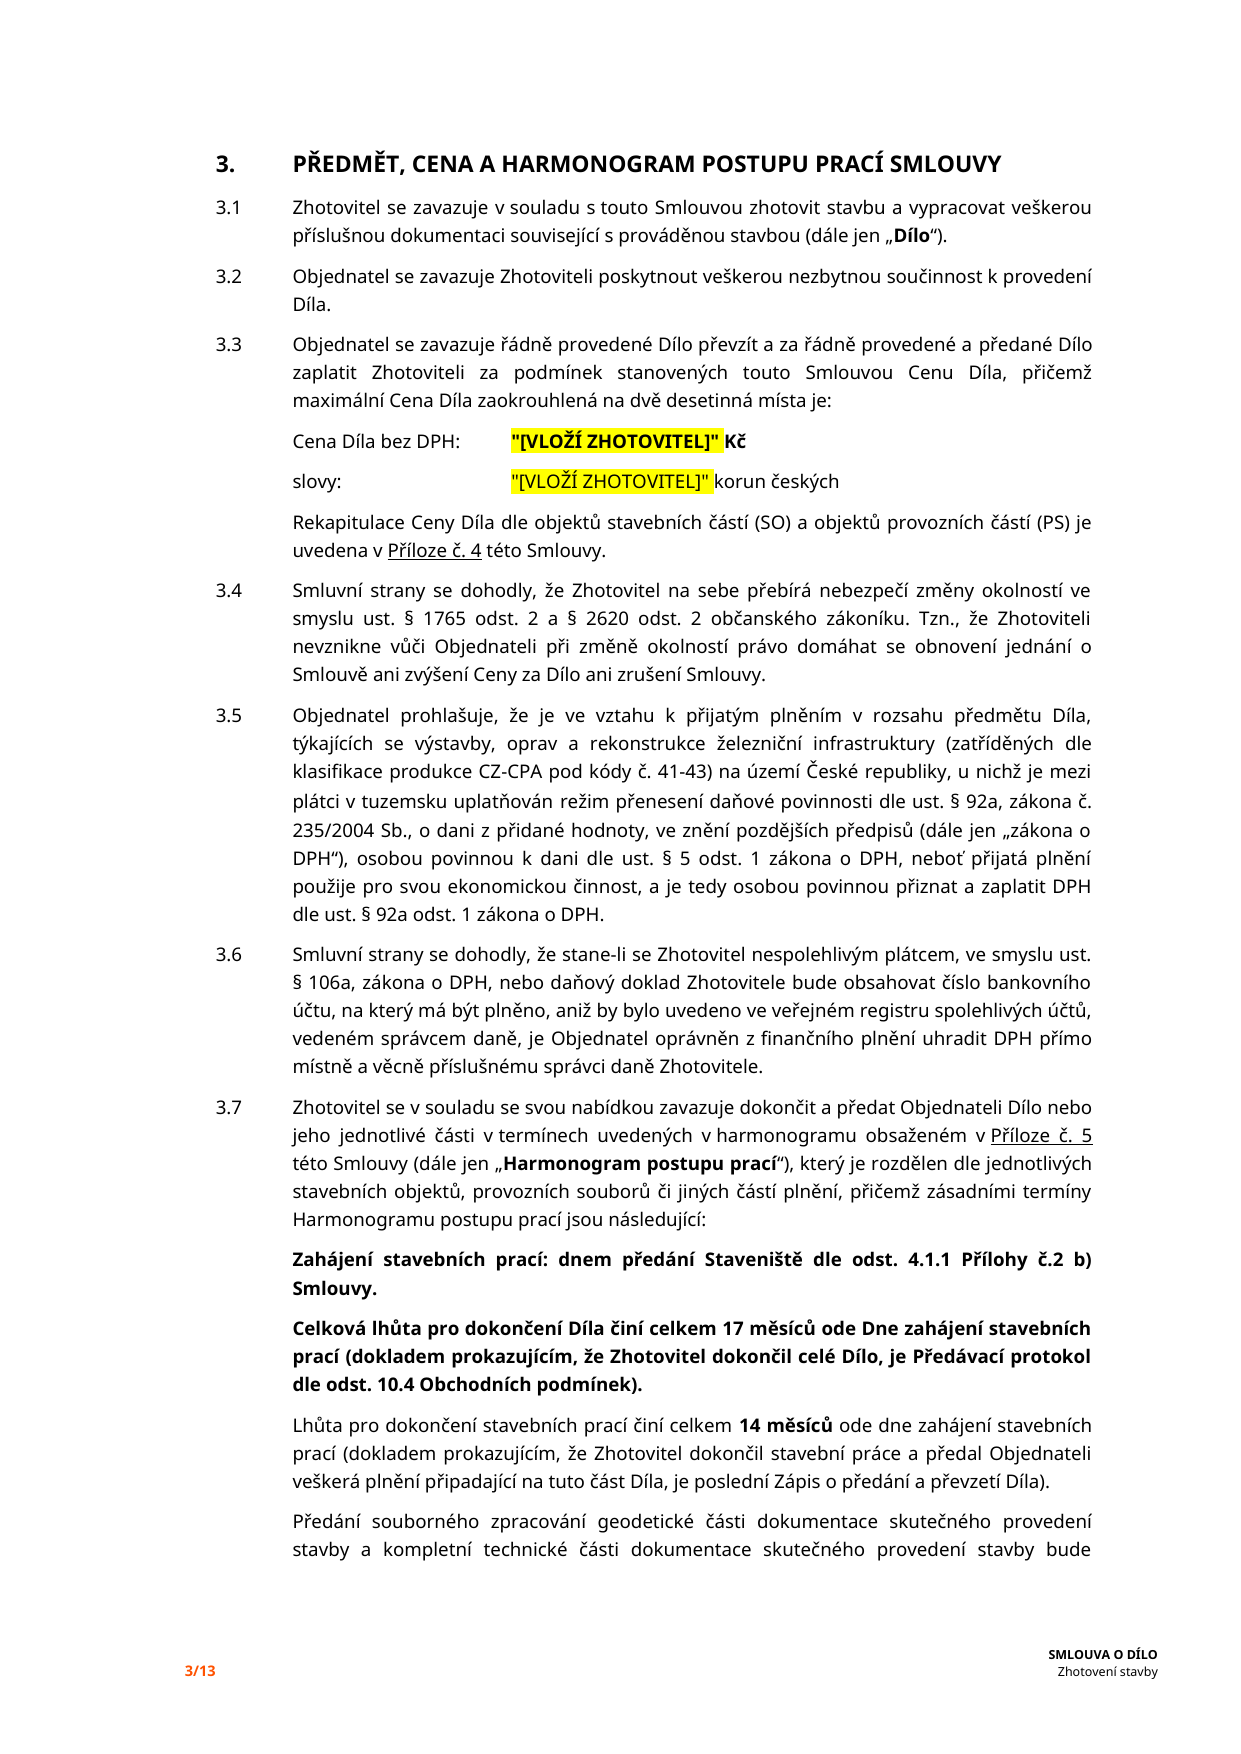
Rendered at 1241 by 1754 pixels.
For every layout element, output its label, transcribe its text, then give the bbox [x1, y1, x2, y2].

text slovy: korun českých [292, 468, 1093, 494]
text Zhotovitel se zavazuje v souladu s touto Smlouvou zhotovit stavbu a vypracovat veškerou příslušnou dokumentaci související s prováděnou stavbou (dále jen „Dílo“). [216, 194, 1093, 248]
text Objednatel se zavazuje Zhotoviteli poskytnout veškerou nezbytnou součinnost k provedení Díla. [216, 263, 1093, 316]
text Objednatel se zavazuje řádně provedené Dílo převzít a za řádně provedené a předané Dílo zaplatit Zhotoviteli za podmínek stanovených touto Smlouvou Cenu Díla, přičemž maximální Cena Díla zaokrouhlená na dvě desetinná místa je: [216, 331, 1093, 413]
text Cena Díla bez DPH: Kč [724, 428, 1093, 453]
text Zahájení stavebních prací: dnem předání Staveniště dle odst. 4.1.1 Přílohy č.2 b) Smlouvy. [292, 1247, 1093, 1300]
text Smluvní strany se dohodly, že Zhotovitel na sebe přebírá nebezpečí změny okolností ve smyslu ust. § 1765 odst. 2 a § 2620 odst. 2 občanského zákoníku. Tzn., že Zhotoviteli nevznikne vůči Objednateli při změně okolností právo domáhat se obnovení jednání o Smlouvě ani zvýšení Ceny za Dílo ani zrušení Smlouvy. [216, 578, 1093, 687]
text PŘEDMĚT, CENA A HARMONOGRAM POSTUPU PRACÍ SMLOUVY [216, 147, 1093, 179]
text Cena Díla bez DPH: Kč [292, 428, 511, 453]
text Zhotovitel se v souladu se svou nabídkou zavazuje dokončit a předat Objednateli Dílo nebo jeho jednotlivé části v termínech uvedených v harmonogramu obsaženém v Příloze č. 5 této Smlouvy (dále jen „Harmonogram postupu prací“), který je rozdělen dle jednotlivých stavebních objektů, provozních souborů či jiných částí plnění, přičemž zásadními termíny Harmonogramu postupu prací jsou následující: [216, 1094, 1093, 1232]
text Rekapitulace Ceny Díla dle objektů stavebních částí (SO) a objektů provozních částí (PS) je uvedena v Příloze č. 4 této Smlouvy. [292, 509, 1093, 563]
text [292, 1508, 1093, 1562]
text Objednatel prohlašuje, že je ve vztahu k přijatým plněním v rozsahu předmětu Díla, týkajících se výstavby, oprav a rekonstrukce železniční infrastruktury (zatříděných dle klasifikace produkce CZ-CPA pod kódy č. 41-43) na území České republiky, u nichž je mezi plátci v tuzemsku uplatňován režim přenesení daňové povinnosti dle ust. § 92a, zákona č. 235/2004 Sb., o dani z přidané hodnoty, ve znění pozdějších předpisů (dále jen „zákona o DPH“), osobou povinnou k dani dle ust. § 5 odst. 1 zákona o DPH, neboť přijatá plnění použije pro svou ekonomickou činnost, a je tedy osobou povinnou přiznat a zaplatit DPH dle ust. § 92a odst. 1 zákona o DPH. [216, 702, 1093, 927]
text Celková lhůta pro dokončení Díla činí celkem 17 měsíců ode Dne zahájení stavebních prací (dokladem prokazujícím, že Zhotovitel dokončil celé Dílo, je Předávací protokol dle odst. 10.4 Obchodních podmínek). [292, 1315, 1093, 1397]
text Lhůta pro dokončení stavebních prací činí celkem 14 měsíců ode dne zahájení stavebních prací (dokladem prokazujícím, že Zhotovitel dokončil stavební práce a předal Objednateli veškerá plnění připadající na tuto část Díla, je poslední Zápis o předání a převzetí Díla). [292, 1412, 1093, 1493]
text Smluvní strany se dohodly, že stane-li se Zhotovitel nespolehlivým plátcem, ve smyslu ust. § 106a, zákona o DPH, nebo daňový doklad Zhotovitele bude obsahovat číslo bankovního účtu, na který má být plněno, aniž by bylo uvedeno ve veřejném registru spolehlivých účtů, vedeném správcem daně, je Objednatel oprávněn z finančního plnění uhradit DPH přímo místně a věcně příslušnému správci daně Zhotovitele. [216, 942, 1093, 1079]
